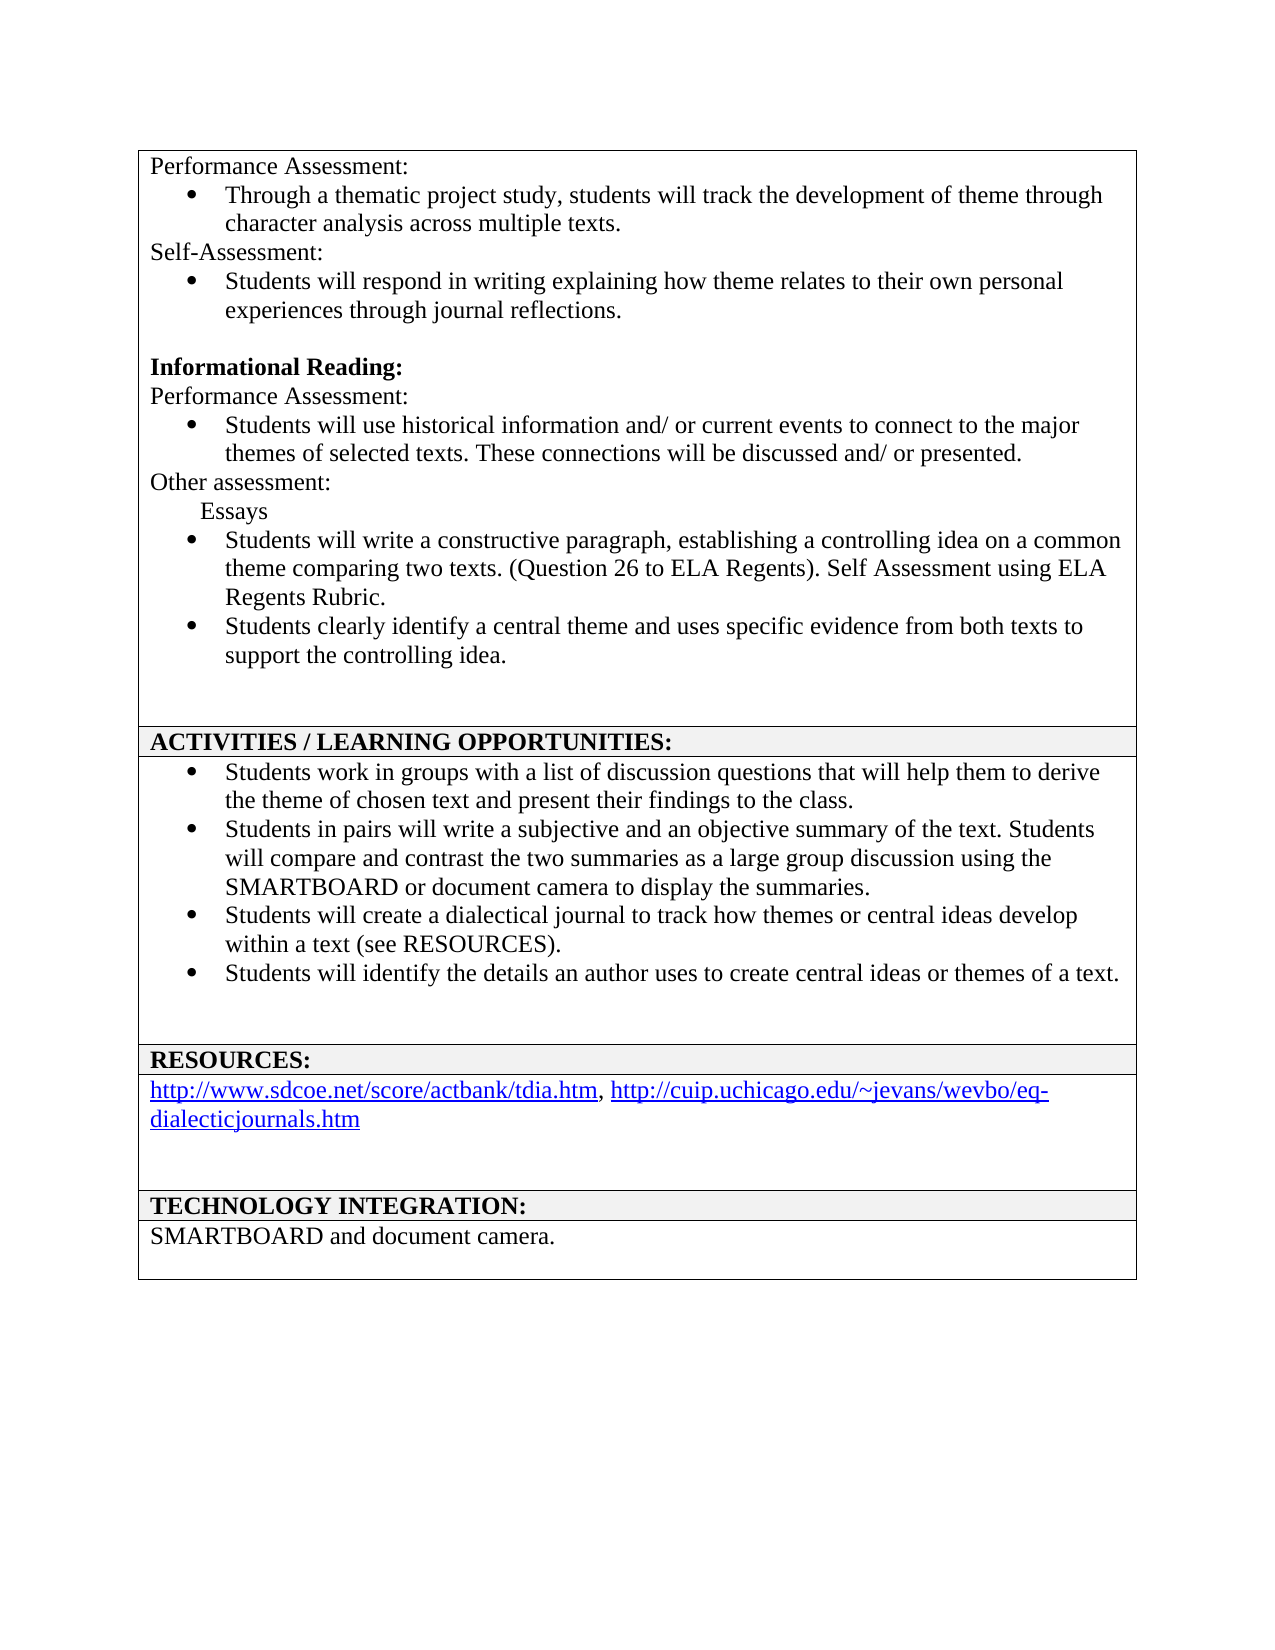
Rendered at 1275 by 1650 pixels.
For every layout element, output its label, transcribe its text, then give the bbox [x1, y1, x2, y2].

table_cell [139, 151, 1136, 726]
table_cell RESOURCES: [139, 1045, 1136, 1074]
table_cell SMARTBOARD and document camera. [139, 1221, 1136, 1278]
table_cell http://www.sdcoe.net/score/actbank/tdia.htm, http://cuip.uchicago.edu/~jevans/wevbo/eq-dialecticjournals.htm [139, 1075, 1136, 1190]
table_cell Students work in groups with a list of discussion questions that will help them to derive the theme of chosen text and present their findings to the class. Students in pairs will write a subjective and an objective summary of the text. Students will compare and contrast the two summaries as a large group discussion using the SMARTBOARD or document camera to display the summaries. Students will create a dialectical journal to track how themes or central ideas develop within a text (see RESOURCES). Students will identify the details an author uses to create central ideas or themes of a text. [139, 757, 1136, 1044]
table_cell TECHNOLOGY INTEGRATION: [139, 1191, 1136, 1220]
table_cell ACTIVITIES / LEARNING OPPORTUNITIES: [139, 727, 1136, 756]
